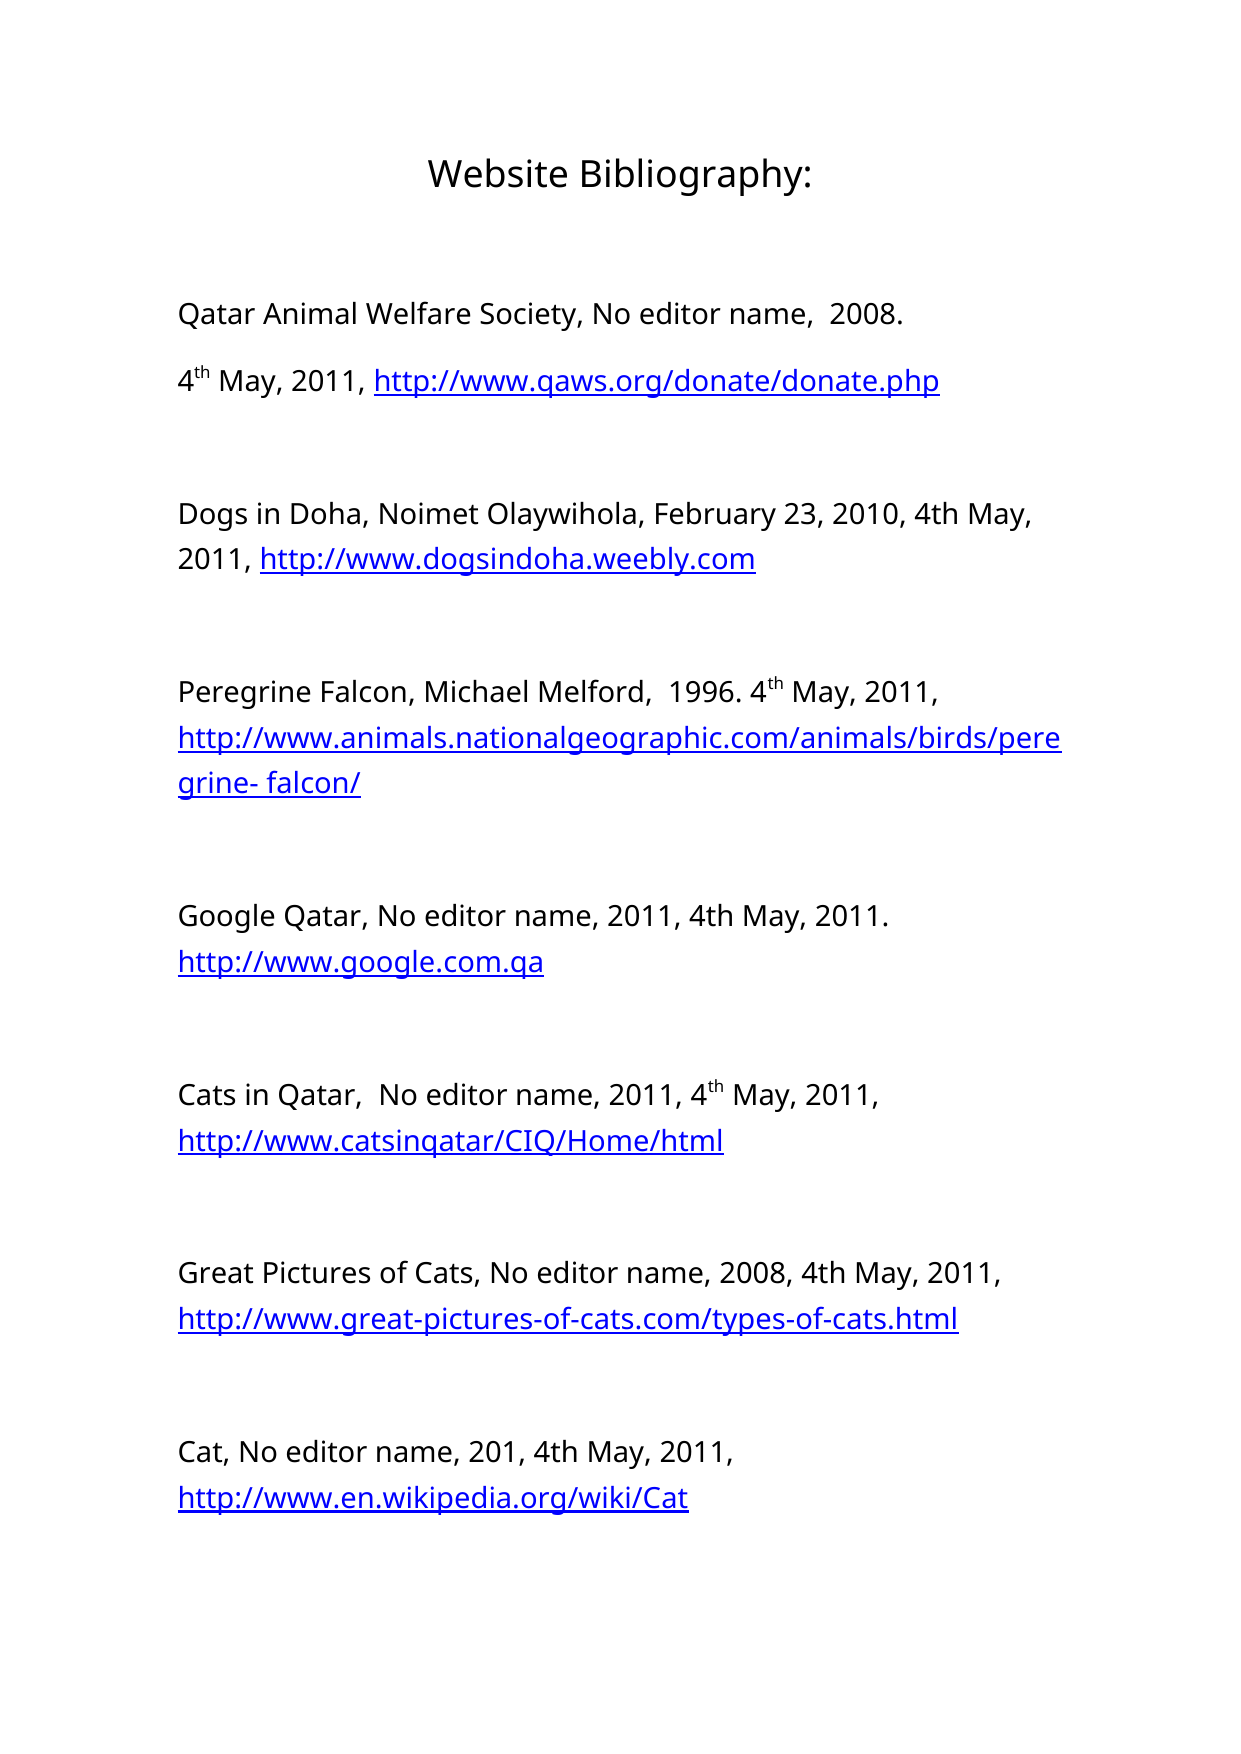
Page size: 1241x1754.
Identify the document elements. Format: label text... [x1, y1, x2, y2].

text Website Bibliography: [177, 148, 1063, 199]
text Cat, No editor name, 201, 4th May, 2011, http://www.en.wikipedia.org/wiki/Cat [177, 1431, 1063, 1517]
text 4th May, 2011, http://www.qaws.org/donate/donate.php [177, 360, 1063, 400]
text Dogs in Doha, Noimet Olaywihola, February 23, 2010, 4th May, 2011, http://www.dogsindoha.weebly.com [177, 493, 1063, 578]
text Qatar Animal Welfare Society, No editor name, 2008. [177, 293, 1063, 333]
text Cats in Qatar, No editor name, 2011, 4th May, 2011, http://www.catsinqatar/CIQ/Home/html [177, 1074, 1063, 1159]
text Great Pictures of Cats, No editor name, 2008, 4th May, 2011, http://www.great-pictures-of-cats.com/types-of-cats.html [177, 1253, 1063, 1338]
text Google Qatar, No editor name, 2011, 4th May, 2011. http://www.google.com.qa [177, 896, 1063, 981]
text Peregrine Falcon, Michael Melford, 1996. 4th May, 2011, http://www.animals.nationalgeographic.com/animals/birds/peregrine- falcon/ [177, 671, 1063, 802]
